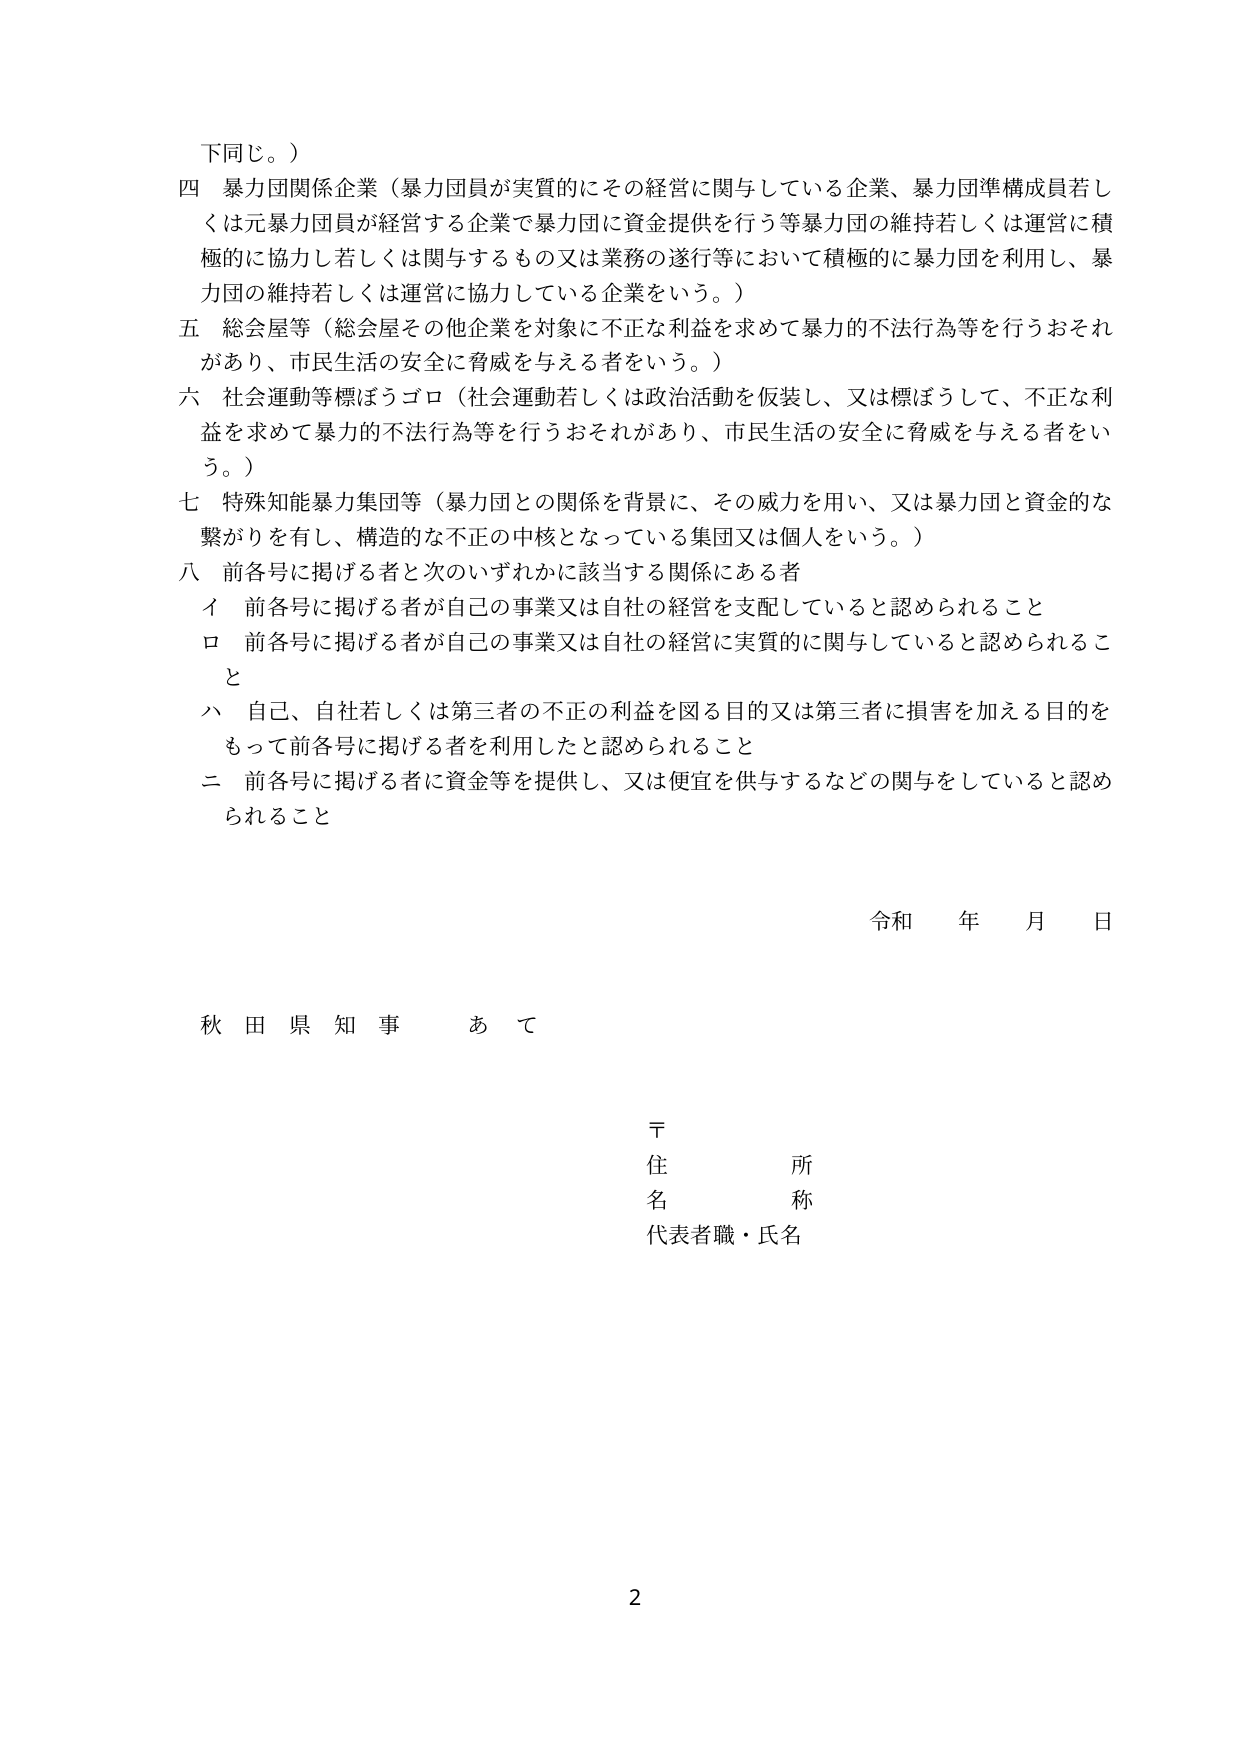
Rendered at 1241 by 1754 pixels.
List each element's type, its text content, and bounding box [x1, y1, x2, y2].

text 六 社会運動等標ぼうゴロ（社会運動若しくは政治活動を仮装し、又は標ぼうして、不正な利益を求めて暴力的不法行為等を行うおそれがあり、市民生活の安全に脅威を与える者をいう。） [178, 379, 1114, 483]
text 四 暴力団関係企業（暴力団員が実質的にその経営に関与している企業、暴力団準構成員若しくは元暴力団員が経営する企業で暴力団に資金提供を行う等暴力団の維持若しくは運営に積極的に協力し若しくは関与するもの又は業務の遂行等において積極的に暴力団を利用し、暴力団の維持若しくは運営に協力している企業をいう。） [178, 169, 1114, 309]
text 秋田県知事 あて [156, 1007, 1114, 1042]
text ロ 前各号に掲げる者が自己の事業又は自社の経営に実質的に関与していると認められること [200, 623, 1114, 693]
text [178, 134, 1114, 169]
text イ 前各号に掲げる者が自己の事業又は自社の経営を支配していると認められること [200, 588, 1114, 623]
text 八 前各号に掲げる者と次のいずれかに該当する関係にある者 [178, 553, 1114, 588]
text 〒 [156, 1112, 1025, 1147]
text 五 総会屋等（総会屋その他企業を対象に不正な利益を求めて暴力的不法行為等を行うおそれがあり、市民生活の安全に脅威を与える者をいう。） [178, 309, 1114, 379]
text 名称 [156, 1181, 1025, 1216]
text 令和 年 月 日 [156, 902, 1114, 937]
text ニ 前各号に掲げる者に資金等を提供し、又は便宜を供与するなどの関与をしていると認められること [200, 763, 1114, 832]
text 七 特殊知能暴力集団等（暴力団との関係を背景に、その威力を用い、又は暴力団と資金的な繋がりを有し、構造的な不正の中核となっている集団又は個人をいう。） [178, 483, 1114, 553]
text 代表者職・氏名 [156, 1216, 1114, 1251]
text ハ 自己、自社若しくは第三者の不正の利益を図る目的又は第三者に損害を加える目的をもって前各号に掲げる者を利用したと認められること [200, 693, 1114, 763]
text 住所 [156, 1147, 1025, 1181]
